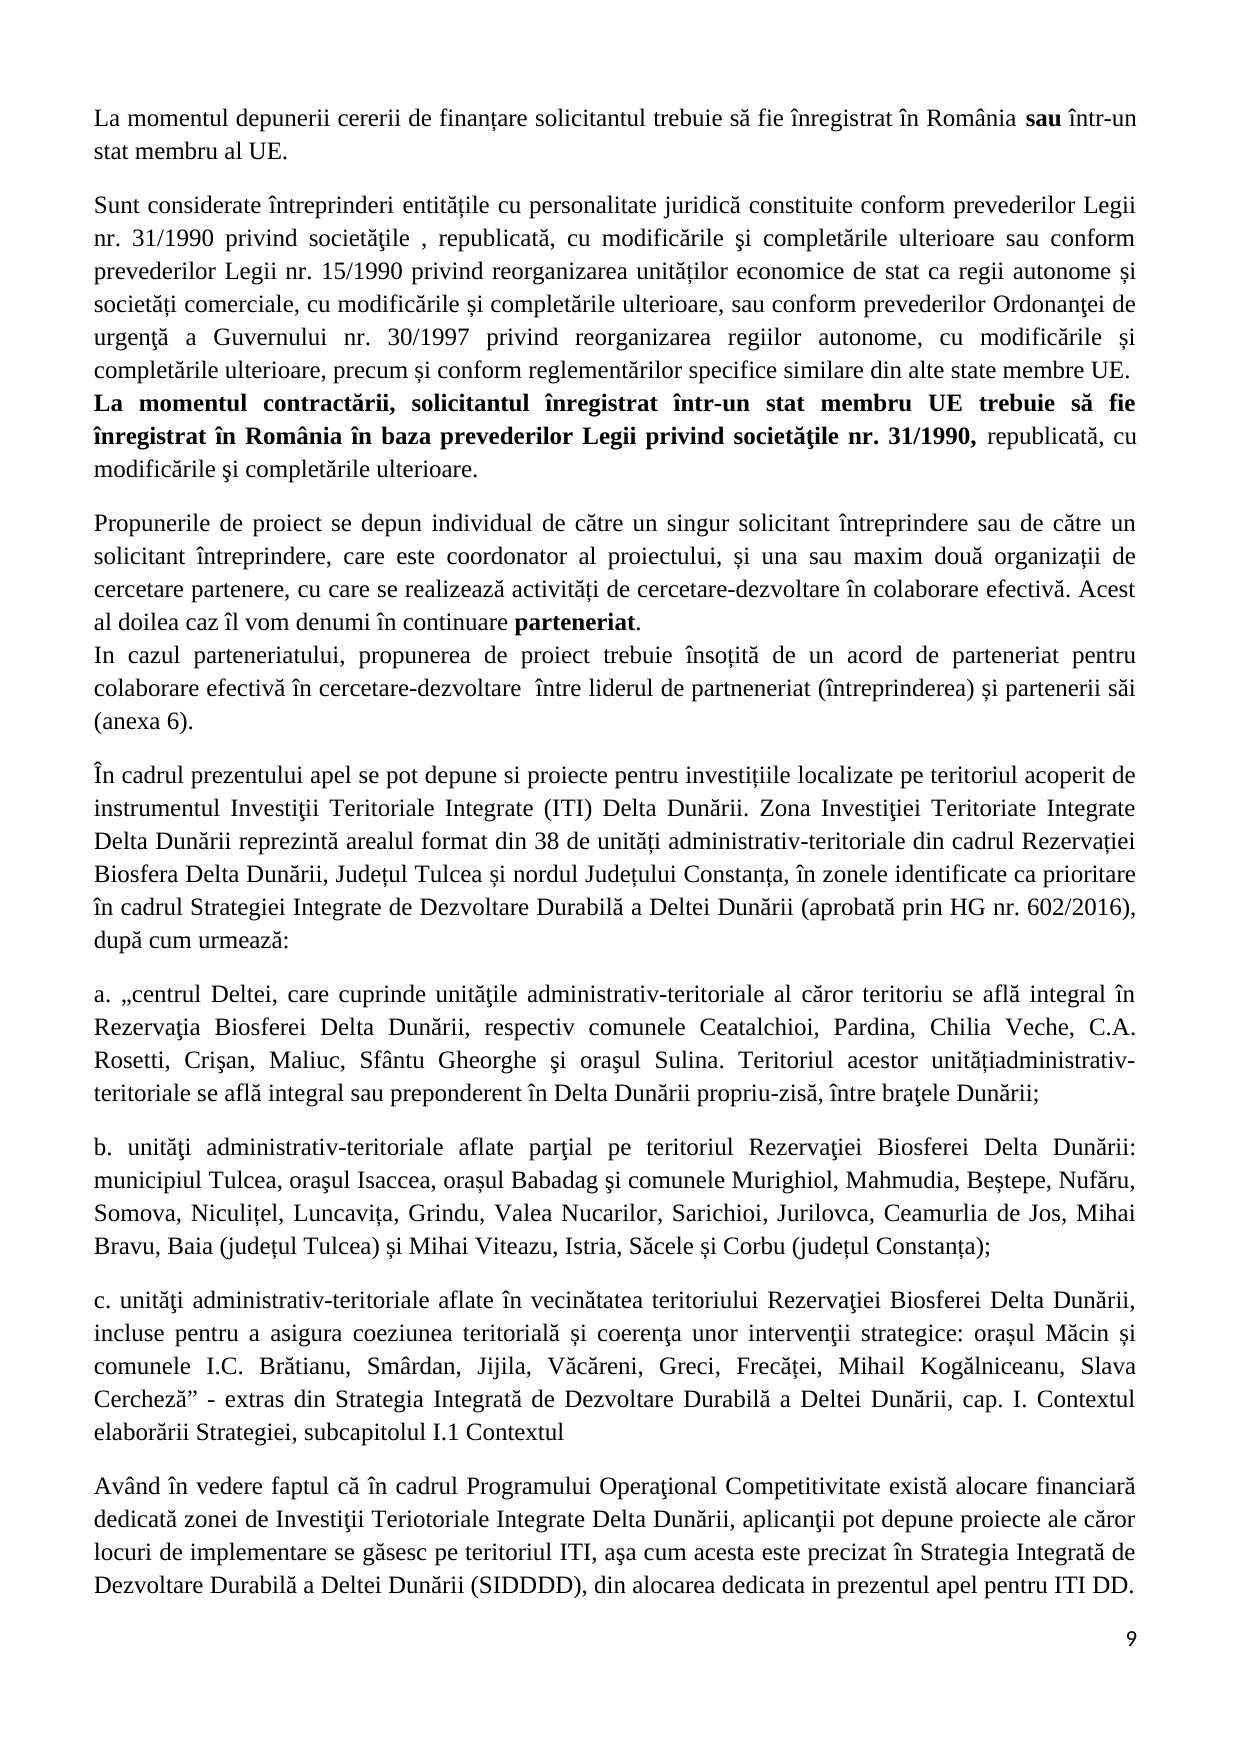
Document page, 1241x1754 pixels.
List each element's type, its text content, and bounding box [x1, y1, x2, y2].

text Având în vedere faptul că în cadrul Programului Operaţional Competitivitate există alocare financiară dedicată zonei de Investiţii Teriotoriale Integrate Delta Dunării, aplicanţii pot depune proiecte ale căror locuri de implementare se găsesc pe teritoriul ITI, aşa cum acesta este precizat în Strategia Integrată de Dezvoltare Durabilă a Deltei Dunării (SIDDDD), din alocarea dedicata in prezentul apel pentru ITI DD. [94, 1471, 1137, 1599]
text c. unităţi administrativ-teritoriale aflate în vecinătatea teritoriului Rezervaţiei Biosferei Delta Dunării, incluse pentru a asigura coeziunea teritorială și coerenţa unor intervenţii strategice: orașul Măcin și comunele I.C. Brătianu, Smârdan, Jijila, Văcăreni, Greci, Frecăței, Mihail Kogălniceanu, Slava Cercheză” - extras din Strategia Integrată de Dezvoltare Durabilă a Deltei Dunării, cap. I. Contextul elaborării Strategiei, subcapitolul I.1 Contextul [94, 1285, 1137, 1446]
text a. „centrul Deltei, care cuprinde unităţile administrativ-teritoriale al căror teritoriu se află integral în Rezervaţia Biosferei Delta Dunării, respectiv comunele Ceatalchioi, Pardina, Chilia Veche, C.A. Rosetti, Crişan, Maliuc, Sfântu Gheorghe şi oraşul Sulina. Teritoriul acestor unitățiadministrativ-teritoriale se află integral sau preponderent în Delta Dunării propriu-zisă, între braţele Dunării; [94, 979, 1137, 1107]
text Propunerile de proiect se depun individual de către un singur solicitant întreprindere sau de către un solicitant întreprindere, care este coordonator al proiectului, și una sau maxim două organizații de cercetare partenere, cu care se realizează activități de cercetare-dezvoltare în colaborare efectivă. Acest al doilea caz îl vom denumi în continuare parteneriat. [94, 508, 1137, 636]
text La momentul contractării, solicitantul înregistrat într-un stat membru UE trebuie să fie înregistrat în România în baza prevederilor Legii privind societăţile nr. 31/1990, republicată, cu modificările şi completările ulterioare. [94, 388, 1137, 483]
text b. unităţi administrativ-teritoriale aflate parţial pe teritoriul Rezervaţiei Biosferei Delta Dunării: municipiul Tulcea, oraşul Isaccea, orașul Babadag şi comunele Murighiol, Mahmudia, Beștepe, Nufăru, Somova, Niculițel, Luncavița, Grindu, Valea Nucarilor, Sarichioi, Jurilovca, Ceamurlia de Jos, Mihai Bravu, Baia (județul Tulcea) și Mihai Viteazu, Istria, Săcele și Corbu (județul Constanța); [94, 1132, 1137, 1260]
text In cazul parteneriatului, propunerea de proiect trebuie însoțită de un acord de parteneriat pentru colaborare efectivă în cercetare-dezvoltare între liderul de partneneriat (întreprinderea) și partenerii săi (anexa 6). [94, 640, 1137, 735]
text Sunt considerate întreprinderi entitățile cu personalitate juridică constituite conform prevederilor Legii nr. 31/1990 privind societăţile , republicată, cu modificările şi completările ulterioare sau conform prevederilor Legii nr. 15/1990 privind reorganizarea unităților economice de stat ca regii autonome și societăți comerciale, cu modificările și completările ulterioare, sau conform prevederilor Ordonanţei de urgenţă a Guvernului nr. 30/1997 privind reorganizarea regiilor autonome, cu modificările și completările ulterioare, precum și conform reglementărilor specifice similare din alte state membre UE. [94, 190, 1137, 384]
text În cadrul prezentului apel se pot depune si proiecte pentru investițiile localizate pe teritoriul acoperit de instrumentul Investiţii Teritoriale Integrate (ITI) Delta Dunării. Zona Investiţiei Teritoriate Integrate Delta Dunării reprezintă arealul format din 38 de unități administrativ-teritoriale din cadrul Rezervației Biosfera Delta Dunării, Județul Tulcea și nordul Județului Constanța, în zonele identificate ca prioritare în cadrul Strategiei Integrate de Dezvoltare Durabilă a Deltei Dunării (aprobată prin HG nr. 602/2016), după cum urmează: [94, 760, 1137, 954]
text La momentul depunerii cererii de finanțare solicitantul trebuie să fie înregistrat în România sau într-un stat membru al UE. [94, 103, 1137, 165]
